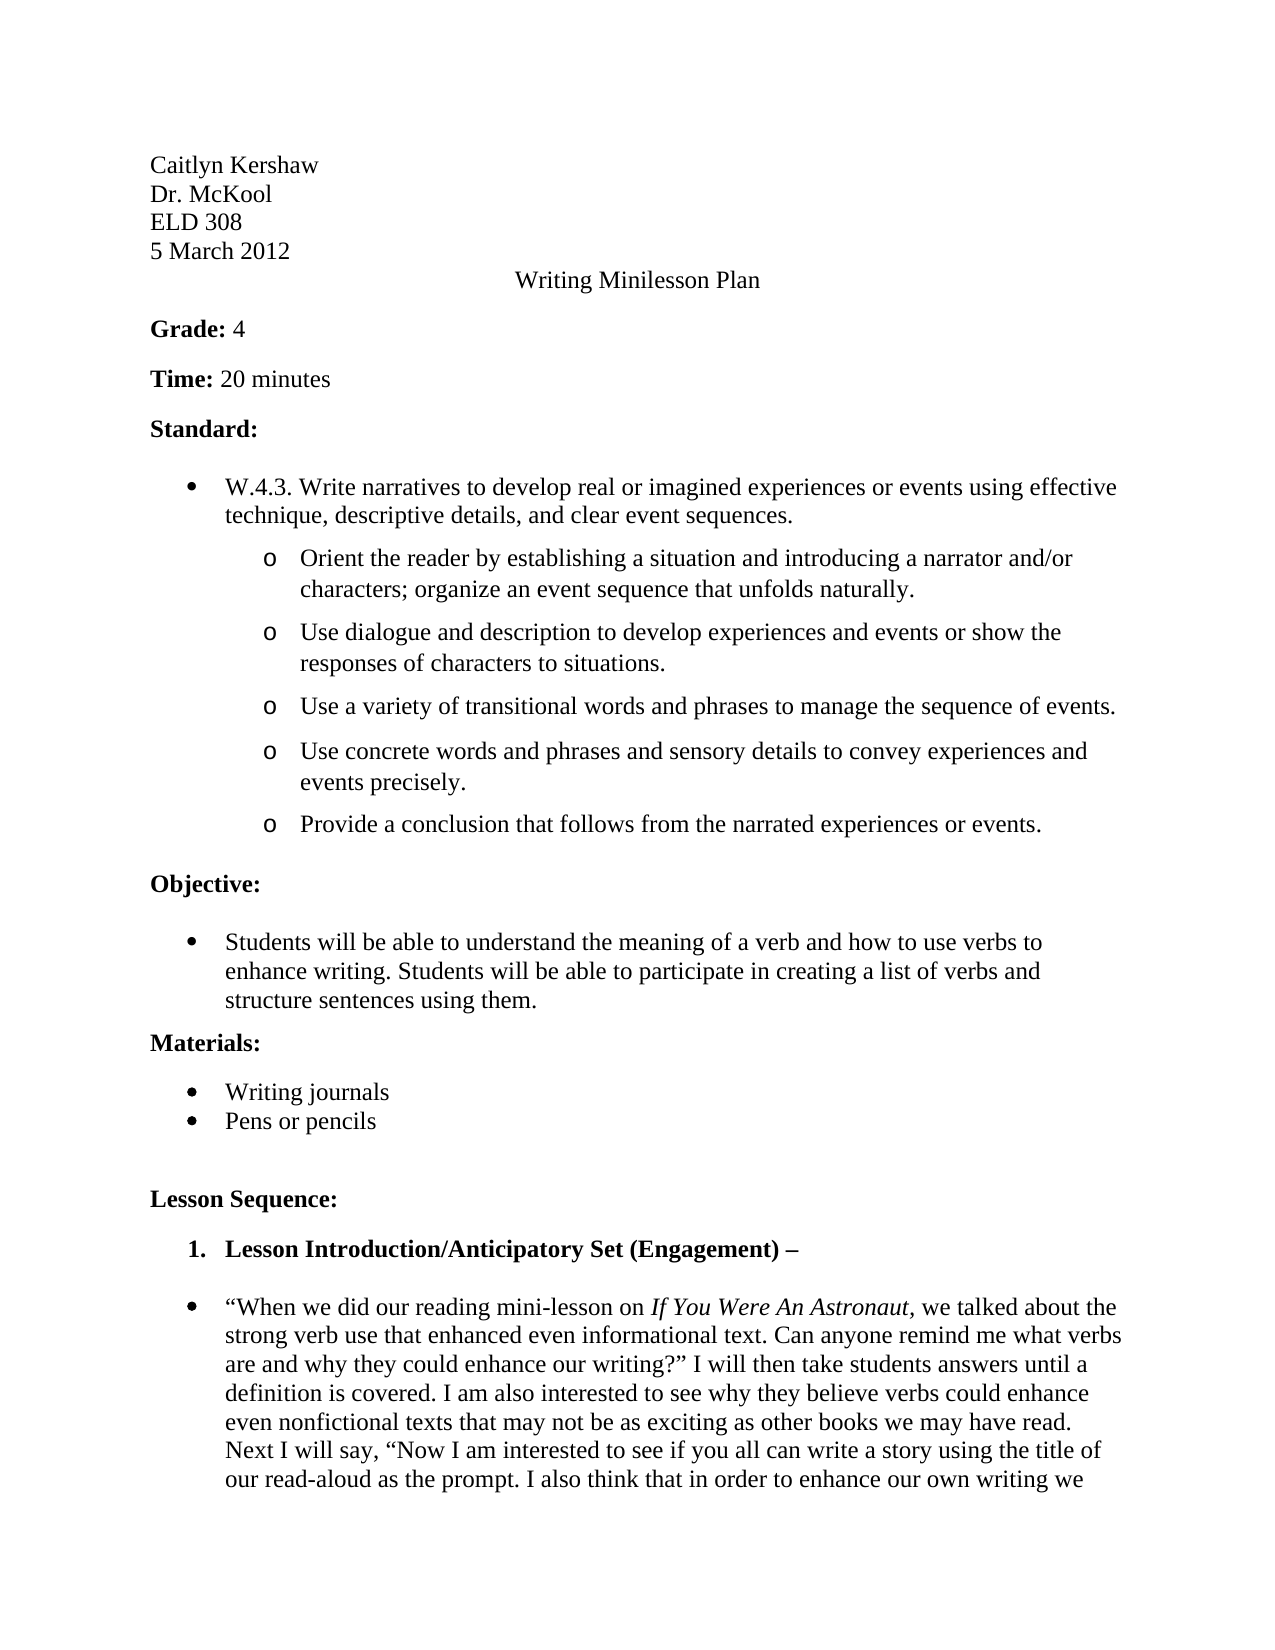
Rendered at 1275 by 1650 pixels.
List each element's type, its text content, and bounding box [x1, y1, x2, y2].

list Use concrete words and phrases and sensory details to convey experiences and events precisely. [262, 736, 1125, 795]
list Use a variety of transitional words and phrases to manage the sequence of events. [262, 691, 1125, 722]
list Writing journals [187, 1077, 1125, 1106]
list Use dialogue and description to develop experiences and events or show the responses of characters to situations. [262, 617, 1125, 677]
text Writing Minilesson Plan [150, 265, 1125, 294]
list Lesson Introduction/Anticipatory Set (Engagement) – [187, 1234, 1125, 1263]
text Time: 20 minutes [150, 364, 1125, 393]
list W.4.3. Write narratives to develop real or imagined experiences or events using effective technique, descriptive details, and clear event sequences. [187, 472, 1125, 529]
text Dr. McKool [150, 179, 1125, 207]
text Objective: [150, 869, 1125, 898]
list Orient the reader by establishing a situation and introducing a narrator and/or characters; organize an event sequence that unfolds naturally. [262, 543, 1125, 603]
text ELD 308 [150, 207, 1125, 236]
list Students will be able to understand the meaning of a verb and how to use verbs to enhance writing. Students will be able to participate in creating a list of verbs and structure sentences using them. [187, 927, 1125, 1014]
text Grade: 4 [150, 314, 1125, 343]
text Lesson Sequence: [150, 1184, 1125, 1213]
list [187, 1292, 1125, 1493]
text 5 March 2012 [150, 236, 1125, 265]
list Provide a conclusion that follows from the narrated experiences or events. [262, 809, 1125, 840]
text Caitlyn Kershaw [150, 150, 1125, 179]
text Materials: [150, 1028, 1125, 1057]
list Pens or pencils [187, 1106, 1125, 1135]
text Standard: [150, 414, 1125, 442]
